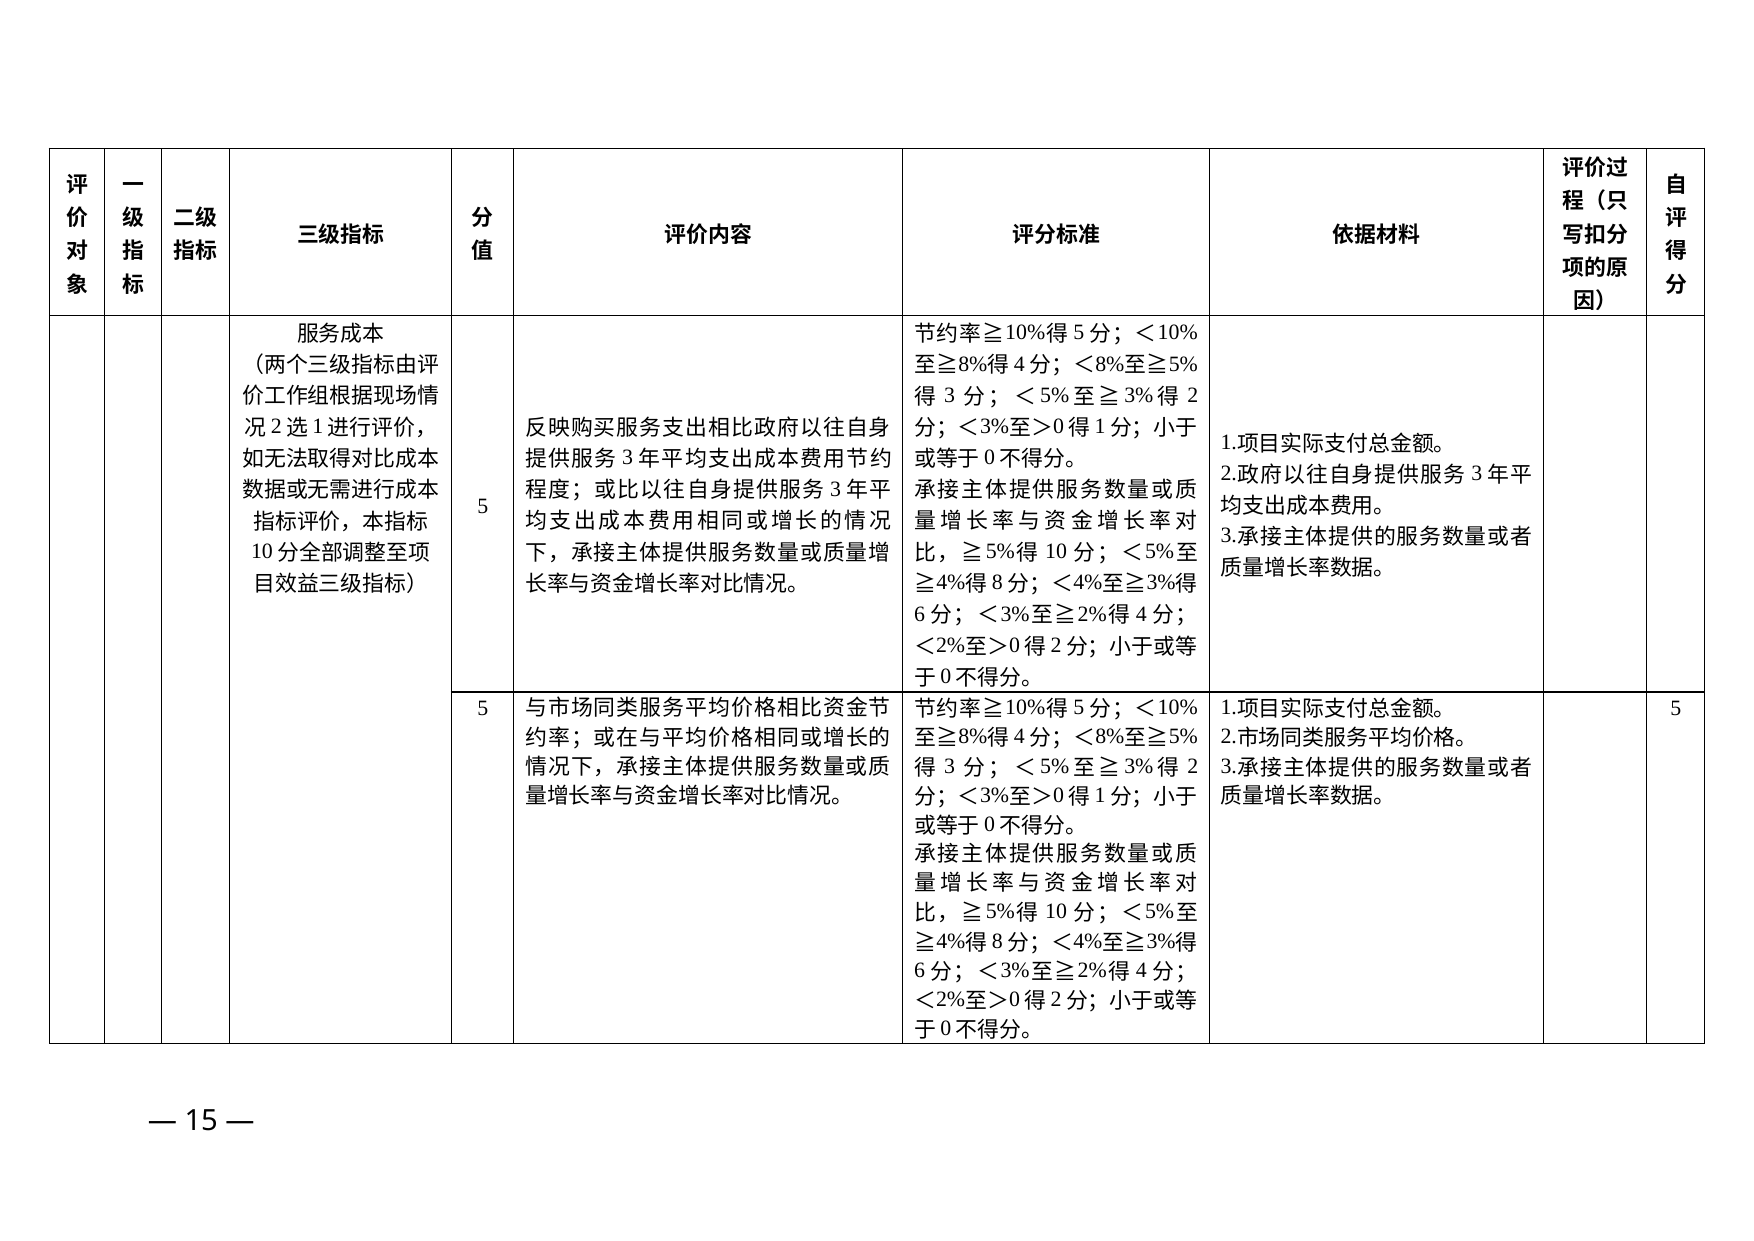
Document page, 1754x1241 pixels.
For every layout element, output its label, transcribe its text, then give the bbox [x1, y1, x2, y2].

table_cell 5 [452, 316, 513, 691]
table_cell 1.项目实际支付总金额。 2.政府以往自身提供服务3年平均支出成本费用。 3.承接主体提供的服务数量或者质量增长率数据。 [1210, 316, 1543, 691]
table_cell 与市场同类服务平均价格相比资金节约率；或在与平均价格相同或增长的情况下，承接主体提供服务数量或质量增长率与资金增长率对比情况。 [514, 693, 902, 1042]
table_cell 服务成本 （两个三级指标由评价工作组根据现场情况2选1进行评价，如无法取得对比成本数据或无需进行成本指标评价，本指标10分全部调整至项目效益三级指标） [230, 316, 451, 1042]
table_header 一级指标 [105, 149, 161, 315]
table_header 评分标准 [903, 149, 1209, 315]
table_cell 节约率≧10%得5分；＜10%至≧8%得4分；＜8%至≧5%得3分；＜5%至≧3%得2分；＜3%至＞0得1分；小于或等于0不得分。 承接主体提供服务数量或质量增长率与资金增长率对比，≧5%得10分；＜5%至≧4%得8分；＜4%至≧3%得6分；＜3%至≧2%得4分；＜2%至＞0得2分；小于或等于0不得分。 [903, 693, 1209, 1042]
table_header 评价过程（只写扣分项的原因） [1544, 149, 1646, 315]
table_cell [1544, 693, 1646, 1042]
table_header 依据材料 [1210, 149, 1543, 315]
table_header 三级指标 [230, 149, 451, 315]
table_header 评价对象 [50, 149, 104, 315]
table_header 自评得分 [1647, 149, 1704, 315]
table_header 评价内容 [514, 149, 902, 315]
table_cell [1647, 316, 1704, 691]
table_cell 节约率≧10%得5分；＜10%至≧8%得4分；＜8%至≧5%得3分；＜5%至≧3%得2分；＜3%至＞0得1分；小于或等于0不得分。 承接主体提供服务数量或质量增长率与资金增长率对比，≧5%得10分；＜5%至≧4%得8分；＜4%至≧3%得6分；＜3%至≧2%得4分；＜2%至＞0得2分；小于或等于0不得分。 [903, 316, 1209, 691]
table_cell 反映购买服务支出相比政府以往自身提供服务3年平均支出成本费用节约程度；或比以往自身提供服务3年平均支出成本费用相同或增长的情况下，承接主体提供服务数量或质量增长率与资金增长率对比情况。 [514, 316, 902, 691]
table_header 分值 [452, 149, 513, 315]
table_cell 1.项目实际支付总金额。 2.市场同类服务平均价格。 3.承接主体提供的服务数量或者质量增长率数据。 [1210, 693, 1543, 1042]
table_cell 5 [1647, 693, 1704, 1042]
table_cell 5 [452, 693, 513, 1042]
table_cell [1544, 316, 1646, 691]
table_header 二级指标 [162, 149, 229, 315]
